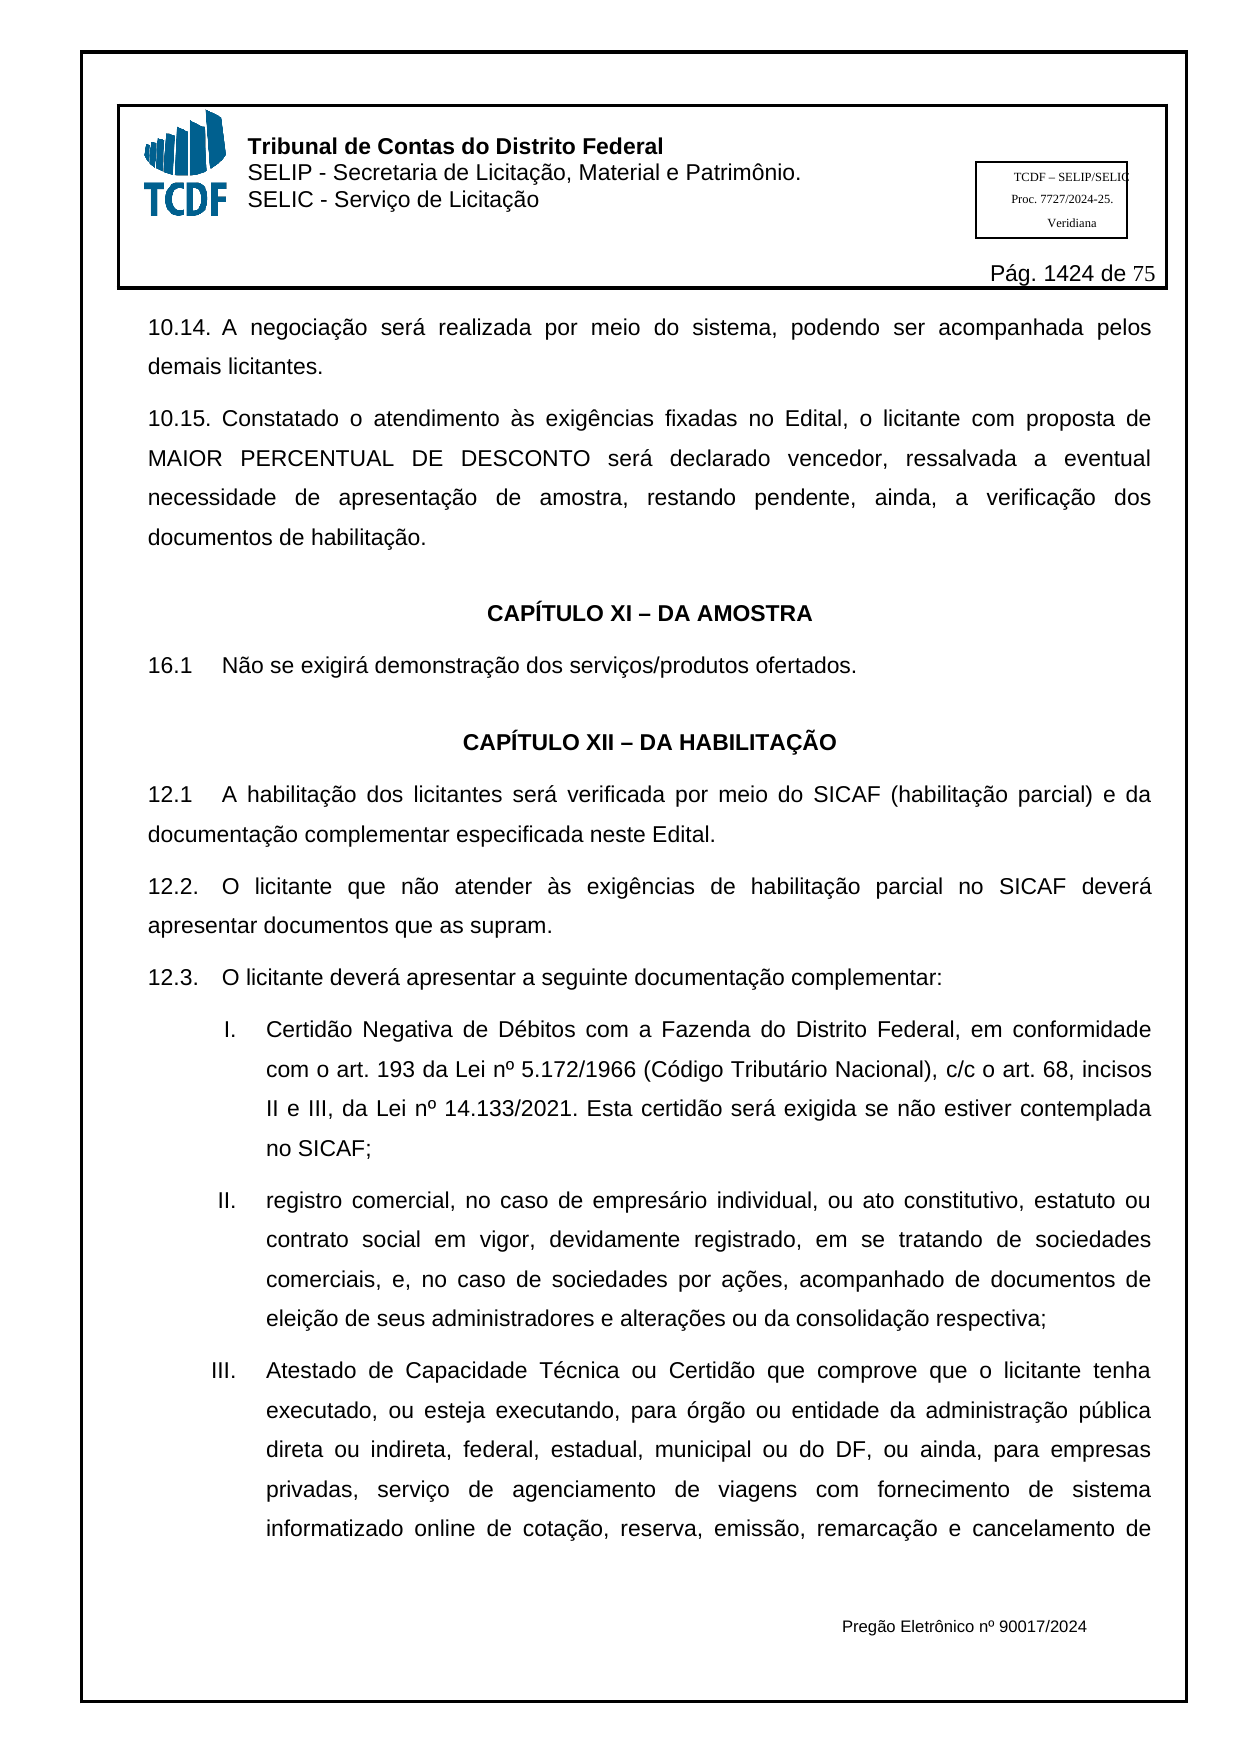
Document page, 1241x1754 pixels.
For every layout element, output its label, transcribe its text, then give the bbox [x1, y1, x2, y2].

list Certidão Negativa de Débitos com a Fazenda do Distrito Federal, em conformidade com o art. 193 da Lei nº 5.172/1966 (Código Tributário Nacional), c/c o art. 68, incisos II e III, da Lei nº 14.133/2021. Esta certidão será exigida se não estiver contemplada no SICAF; [236, 1016, 1152, 1161]
text 12.1 A habilitação dos licitantes será verificada por meio do SICAF (habilitação parcial) e da documentação complementar especificada neste Edital. [148, 781, 1152, 847]
text 16.1 Não se exigirá demonstração dos serviços/produtos ofertados. [148, 652, 1152, 679]
text CAPÍTULO XII – DA HABILITAÇÃO [148, 729, 1152, 756]
picture [129, 107, 241, 218]
text CAPÍTULO XI – DA AMOSTRA [148, 600, 1152, 627]
list registro comercial, no caso de empresário individual, ou ato constitutivo, estatuto ou contrato social em vigor, devidamente registrado, em se tratando de sociedades comerciais, e, no caso de sociedades por ações, acompanhado de documentos de eleição de seus administradores e alterações ou da consolidação respectiva; [236, 1187, 1152, 1331]
text 10.14. A negociação será realizada por meio do sistema, podendo ser acompanhada pelos demais licitantes. [148, 313, 1152, 379]
text 10.15. Constatado o atendimento às exigências fixadas no Edital, o licitante com proposta de MAIOR PERCENTUAL DE DESCONTO será declarado vencedor, ressalvada a eventual necessidade de apresentação de amostra, restando pendente, ainda, a verificação dos documentos de habilitação. [148, 405, 1152, 550]
text 12.3. O licitante deverá apresentar a seguinte documentação complementar: [148, 964, 1152, 991]
text 12.2. O licitante que não atender às exigências de habilitação parcial no SICAF deverá apresentar documentos que as supram. [148, 873, 1152, 939]
